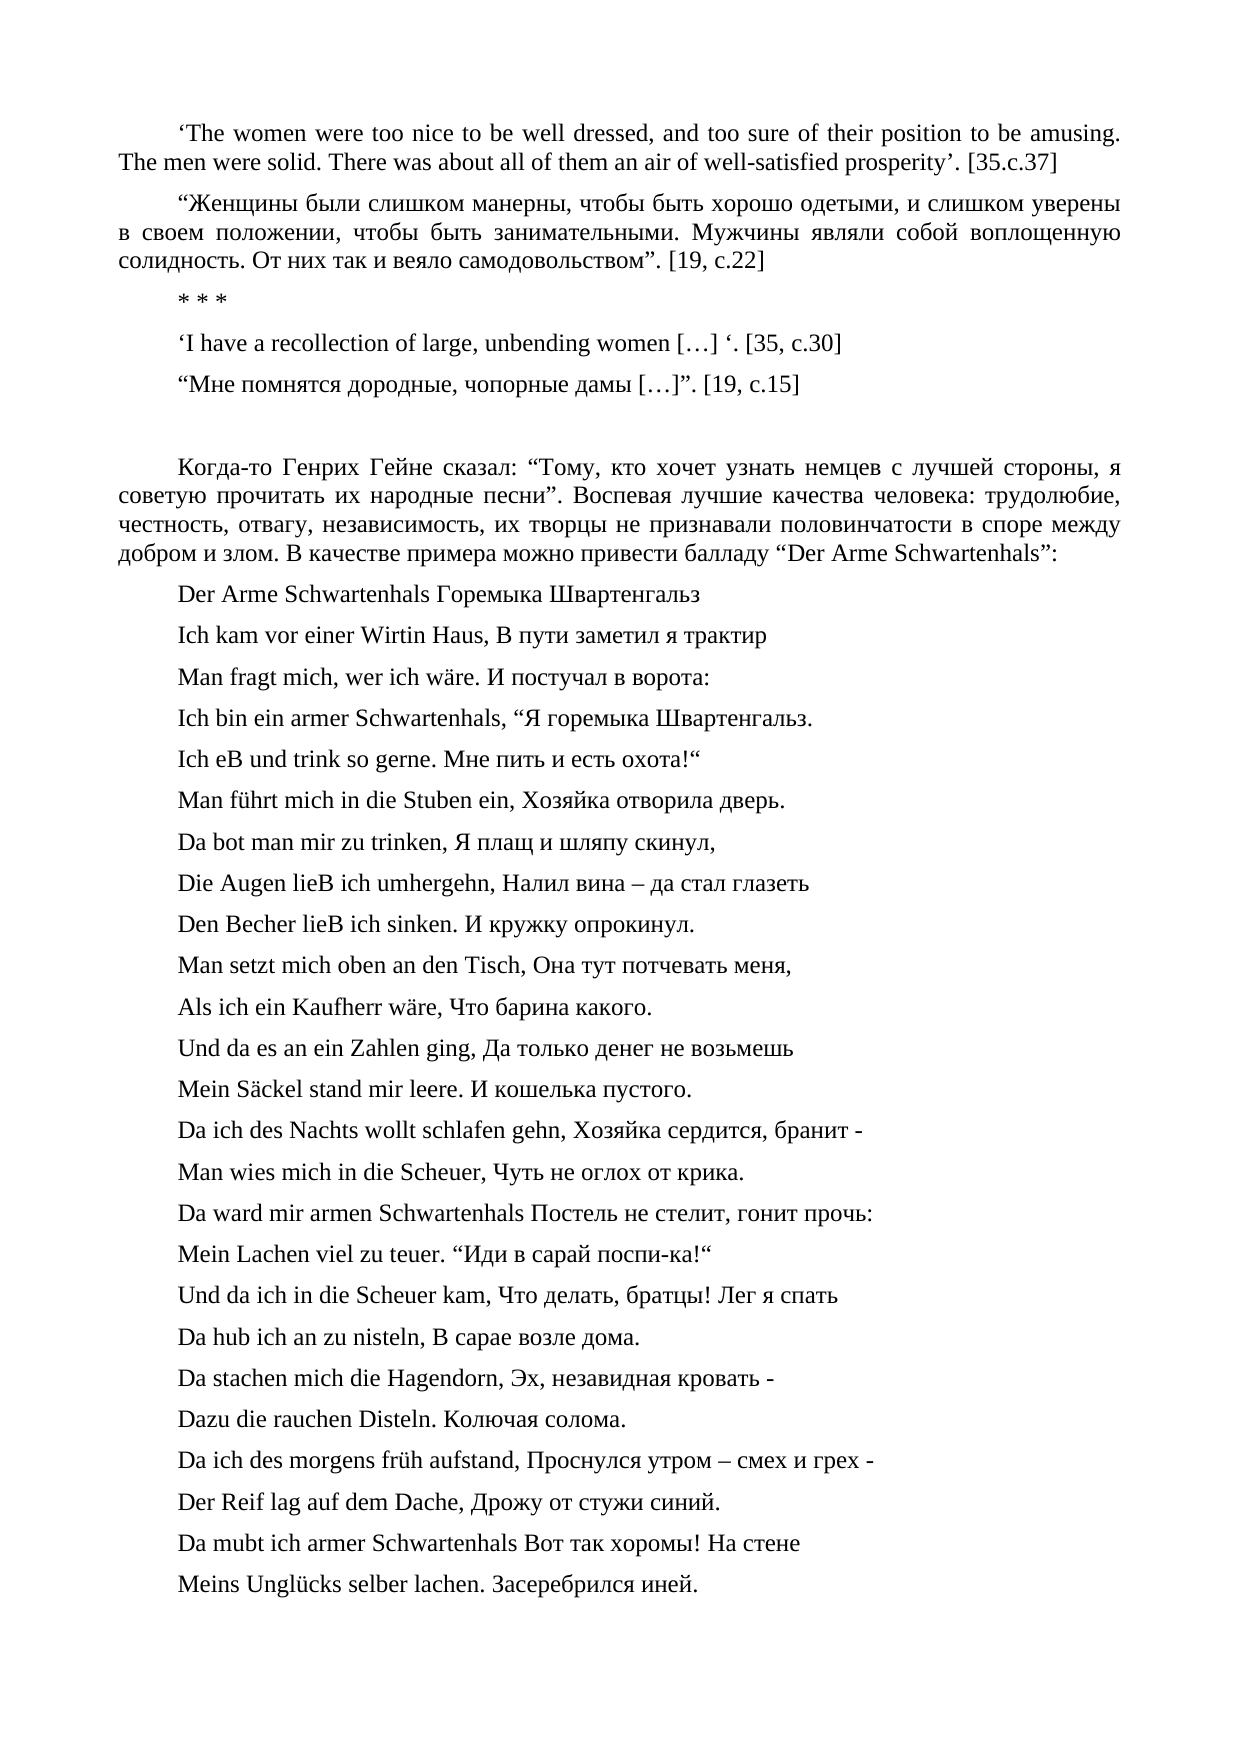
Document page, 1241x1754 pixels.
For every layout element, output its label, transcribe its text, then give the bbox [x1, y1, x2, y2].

text Da stachen mich die Hagendorn, Эх, незавидная кровать - [118, 1363, 1122, 1392]
text Man wies mich in die Scheuer, Чуть не оглох от крика. [118, 1157, 1122, 1186]
text Als ich ein Kaufherr wäre, Что барина какого. [118, 992, 1122, 1021]
text Man setzt mich oben an den Tisch, Она тут потчевать меня, [118, 951, 1122, 979]
text Und da es an ein Zahlen ging, Да только денег не возьмешь [118, 1033, 1122, 1062]
text Da ich des morgens früh aufstand, Проснулся утром – смех и грех - [118, 1446, 1122, 1474]
text Когда-то Генрих Гейне сказал: “Тому, кто хочет узнать немцев с лучшей стороны, я советую прочитать их народные песни”. Воспевая лучшие качества человека: трудолюбие, честность, отвагу, независимость, их творцы не признавали половинчатости в споре между добром и злом. В качестве примера можно привести балладу “Der Arme Schwartenhals”: [118, 452, 1122, 567]
text Mein Säckel stand mir leere. И кошелька пустого. [118, 1074, 1122, 1103]
text Da bot man mir zu trinken, Я плащ и шляпу скинул, [118, 827, 1122, 856]
text Da ward mir armen Schwartenhals Постель не стелит, гонит прочь: [118, 1198, 1122, 1227]
text Der Arme Schwartenhals Горемыка Швартенгальз [118, 579, 1122, 608]
text Ich kam vor einer Wirtin Haus, В пути заметил я трактир [118, 621, 1122, 649]
text Dazu die rauchen Disteln. Колючая солома. [118, 1404, 1122, 1433]
text Der Reif lag auf dem Dache, Дрожу от стужи синий. [118, 1487, 1122, 1516]
text Meins Unglücks selber lachen. Засеребрился иней. [118, 1569, 1122, 1598]
text Die Augen lieB ich umhergehn, Налил вина – да стал глазеть [118, 868, 1122, 897]
text Und da ich in die Scheuer kam, Что делать, братцы! Лег я спать [118, 1281, 1122, 1309]
text “Мне помнятся дородные, чопорные дамы […]”. [19, c.15] [118, 369, 1122, 398]
text Mein Lachen viel zu teuer. “Иди в сарай поспи-ка!“ [118, 1239, 1122, 1268]
text Ich eB und trink so gerne. Мне пить и есть охота!“ [118, 744, 1122, 773]
text Da hub ich an zu nisteln, В сарае возле дома. [118, 1322, 1122, 1351]
text Da mubt ich armer Schwartenhals Вот так хоромы! На стене [118, 1528, 1122, 1557]
text “Женщины были слишком манерны, чтобы быть хорошо одетыми, и слишком уверены в своем положении, чтобы быть занимательными. Мужчины являли собой воплощенную солидность. От них так и веяло самодовольством”. [19, c.22] [118, 188, 1122, 274]
text Man führt mich in die Stuben ein, Хозяйка отворила дверь. [118, 786, 1122, 814]
text Da ich des Nachts wollt schlafen gehn, Хозяйка сердится, бранит - [118, 1116, 1122, 1144]
text ‘I have a recollection of large, unbending women […] ‘. [35, c.30] [118, 328, 1122, 357]
text Man fragt mich, wer ich wäre. И постучал в ворота: [118, 662, 1122, 691]
text Ich bin ein armer Schwartenhals, “Я горемыка Швартенгальз. [118, 703, 1122, 732]
text Den Becher lieB ich sinken. И кружку опрокинул. [118, 909, 1122, 938]
text * * * [118, 287, 1122, 316]
text ‘The women were too nice to be well dressed, and too sure of their position to be amusing. The men were solid. There was about all of them an air of well-satisfied prosperity’. [35.c.37] [118, 118, 1122, 176]
